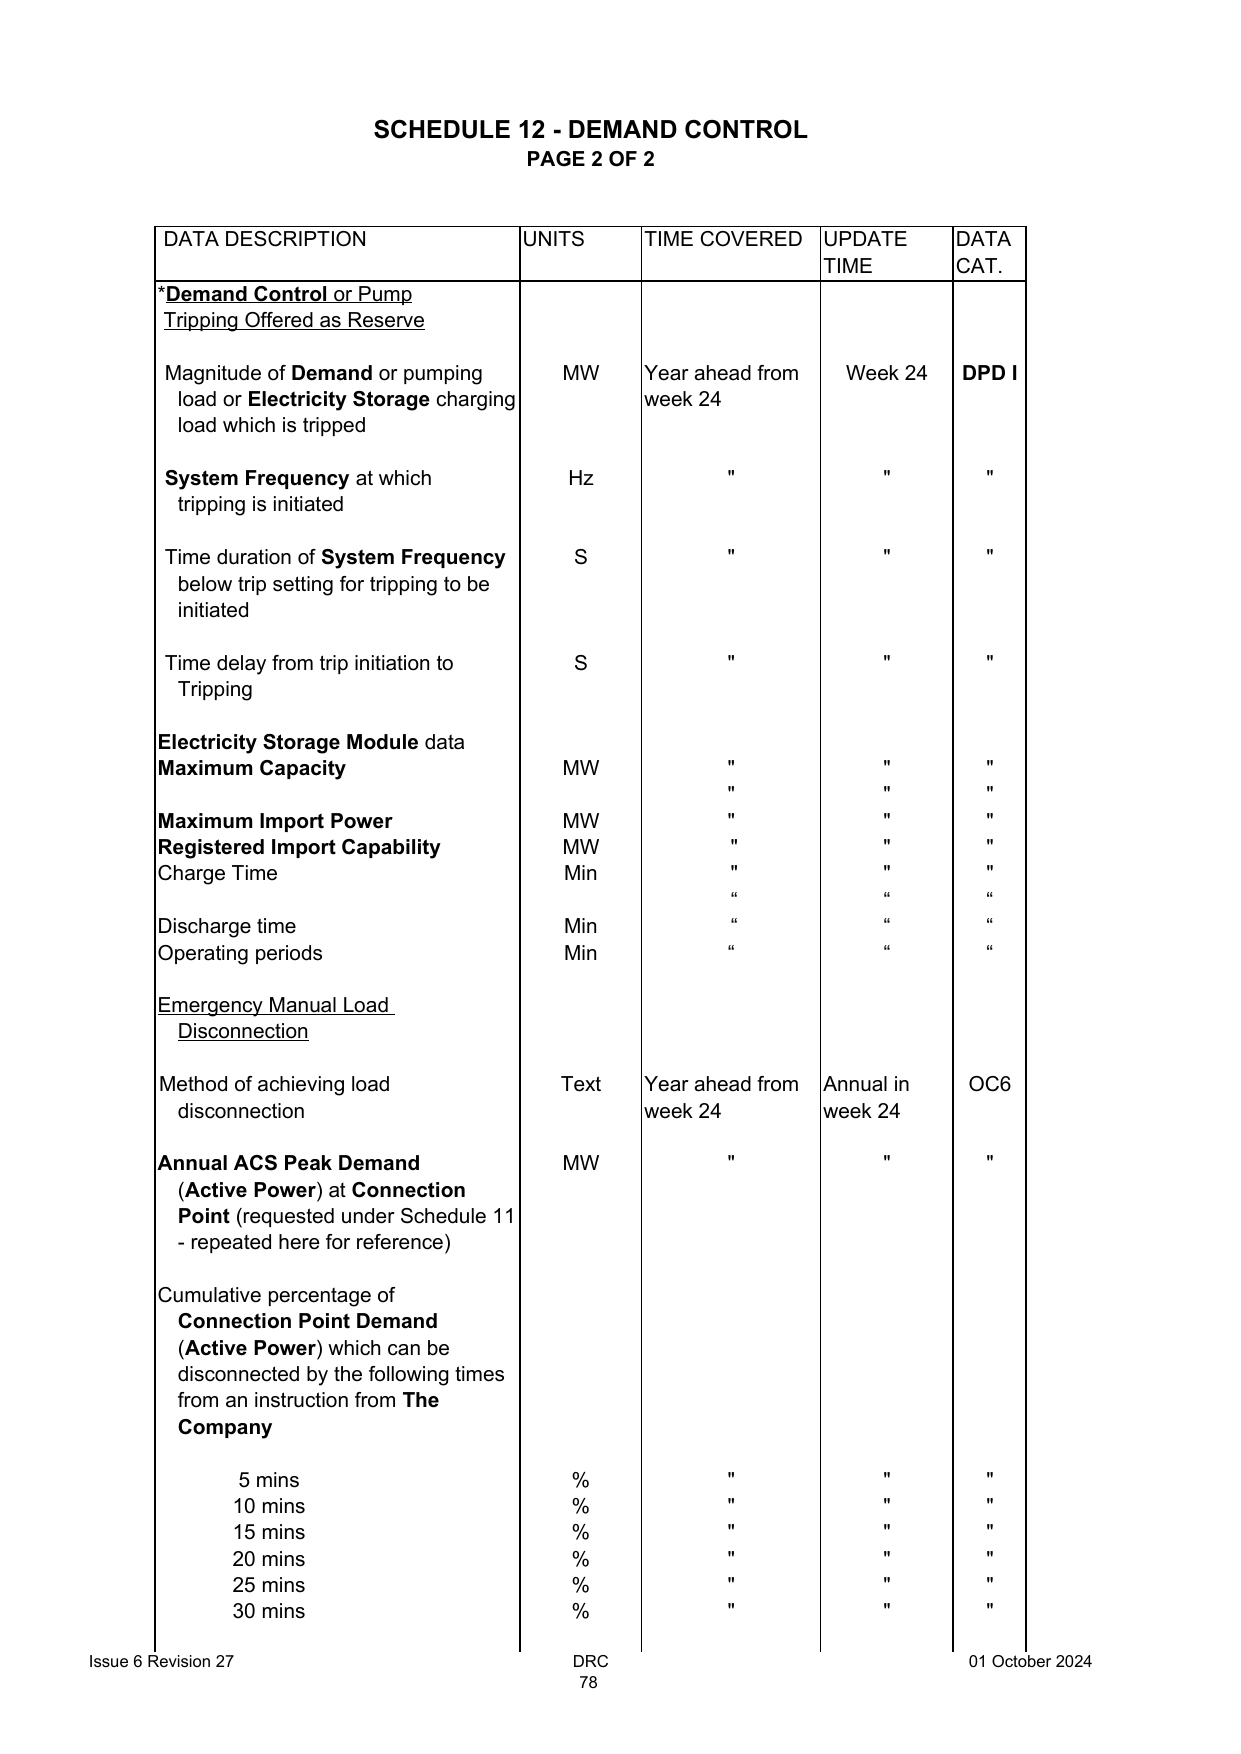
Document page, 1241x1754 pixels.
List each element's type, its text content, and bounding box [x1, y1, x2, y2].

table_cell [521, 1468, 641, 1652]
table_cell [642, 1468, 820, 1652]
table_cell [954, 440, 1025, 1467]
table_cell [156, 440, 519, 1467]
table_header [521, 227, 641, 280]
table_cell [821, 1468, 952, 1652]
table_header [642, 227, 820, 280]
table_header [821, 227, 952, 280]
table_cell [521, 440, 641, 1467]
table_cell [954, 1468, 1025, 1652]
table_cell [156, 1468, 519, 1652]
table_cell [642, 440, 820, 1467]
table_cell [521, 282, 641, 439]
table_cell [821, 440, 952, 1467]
text SCHEDULE 12 - DEMAND CONTROL [89, 115, 1092, 144]
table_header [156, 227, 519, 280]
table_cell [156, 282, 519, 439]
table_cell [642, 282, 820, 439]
text PAGE 2 OF 2 [89, 147, 1092, 171]
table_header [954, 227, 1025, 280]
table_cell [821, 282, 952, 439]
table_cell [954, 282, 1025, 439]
